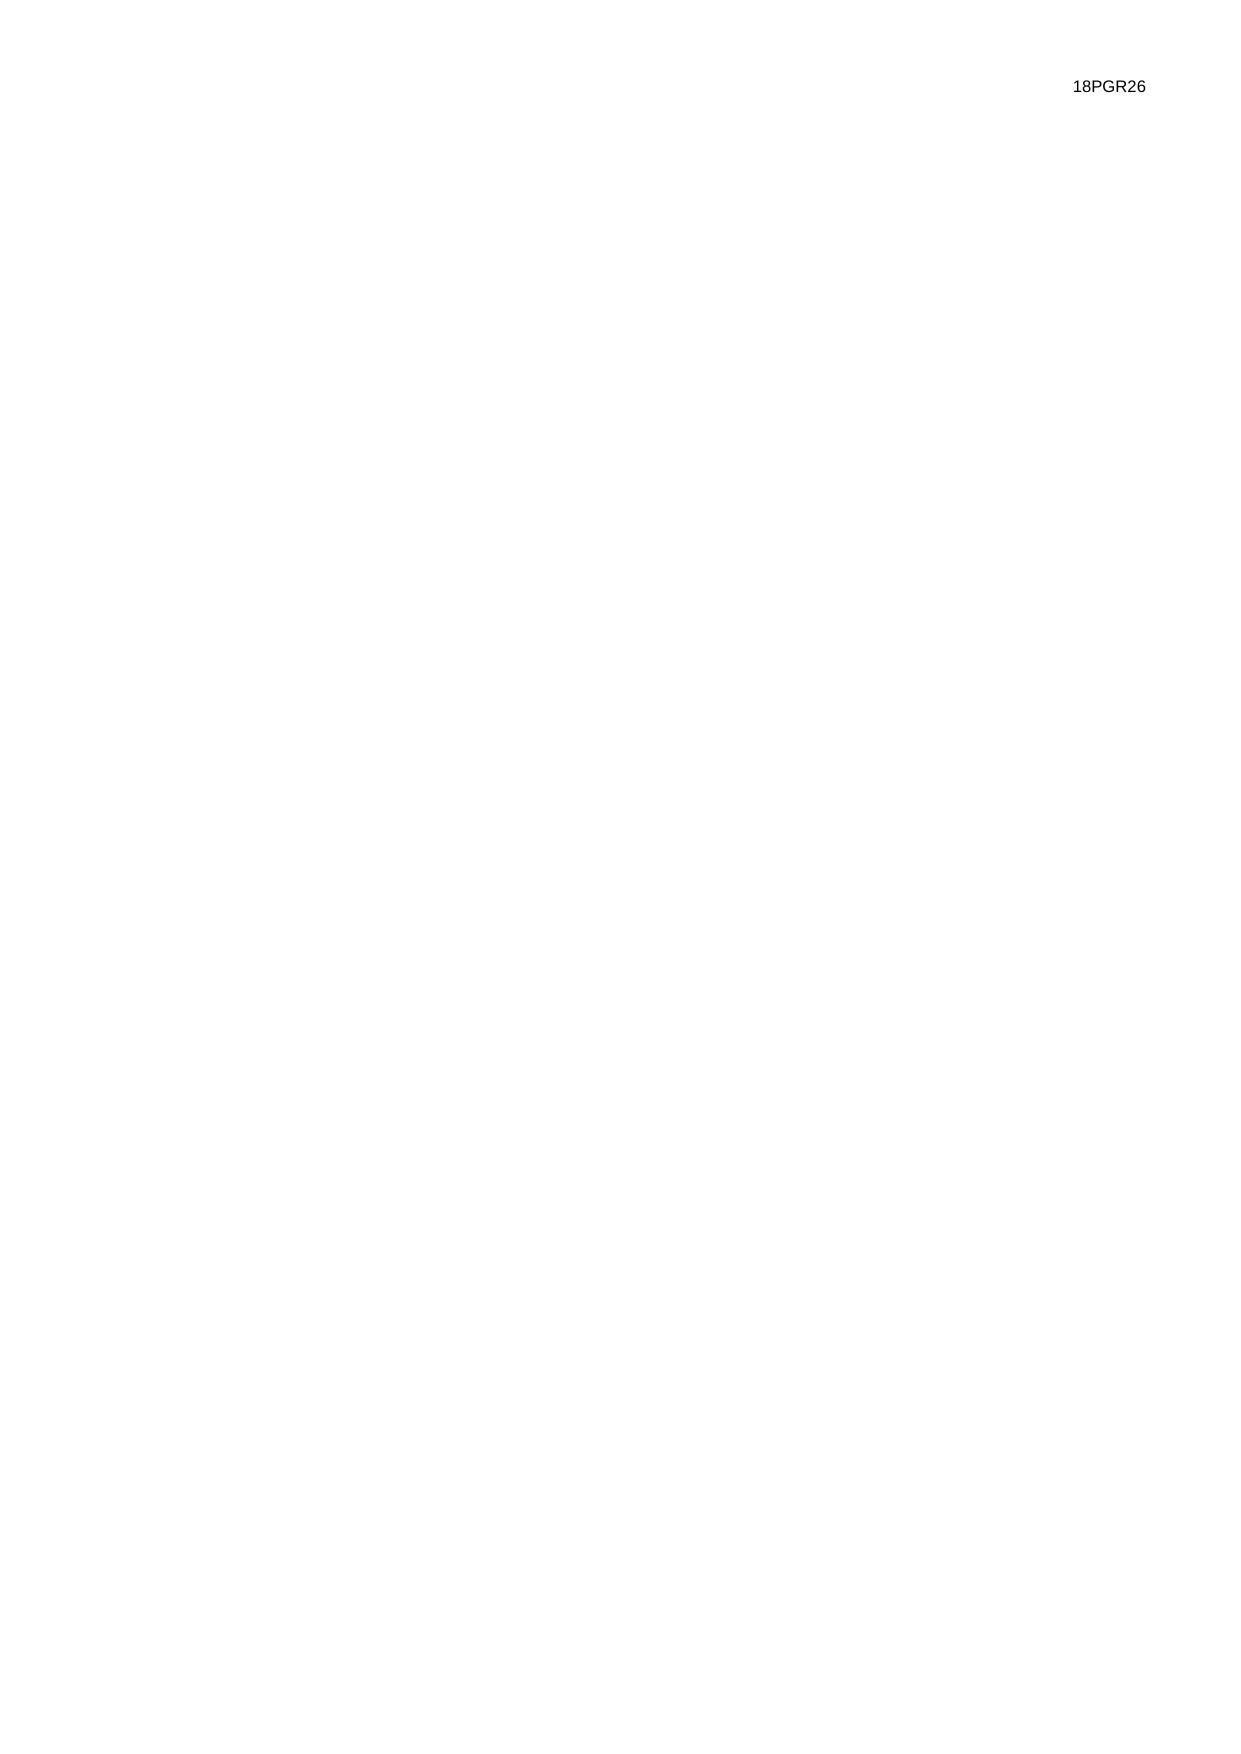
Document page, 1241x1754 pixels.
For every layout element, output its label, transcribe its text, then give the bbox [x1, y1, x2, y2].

text 18PGR26 [94, 77, 1146, 96]
